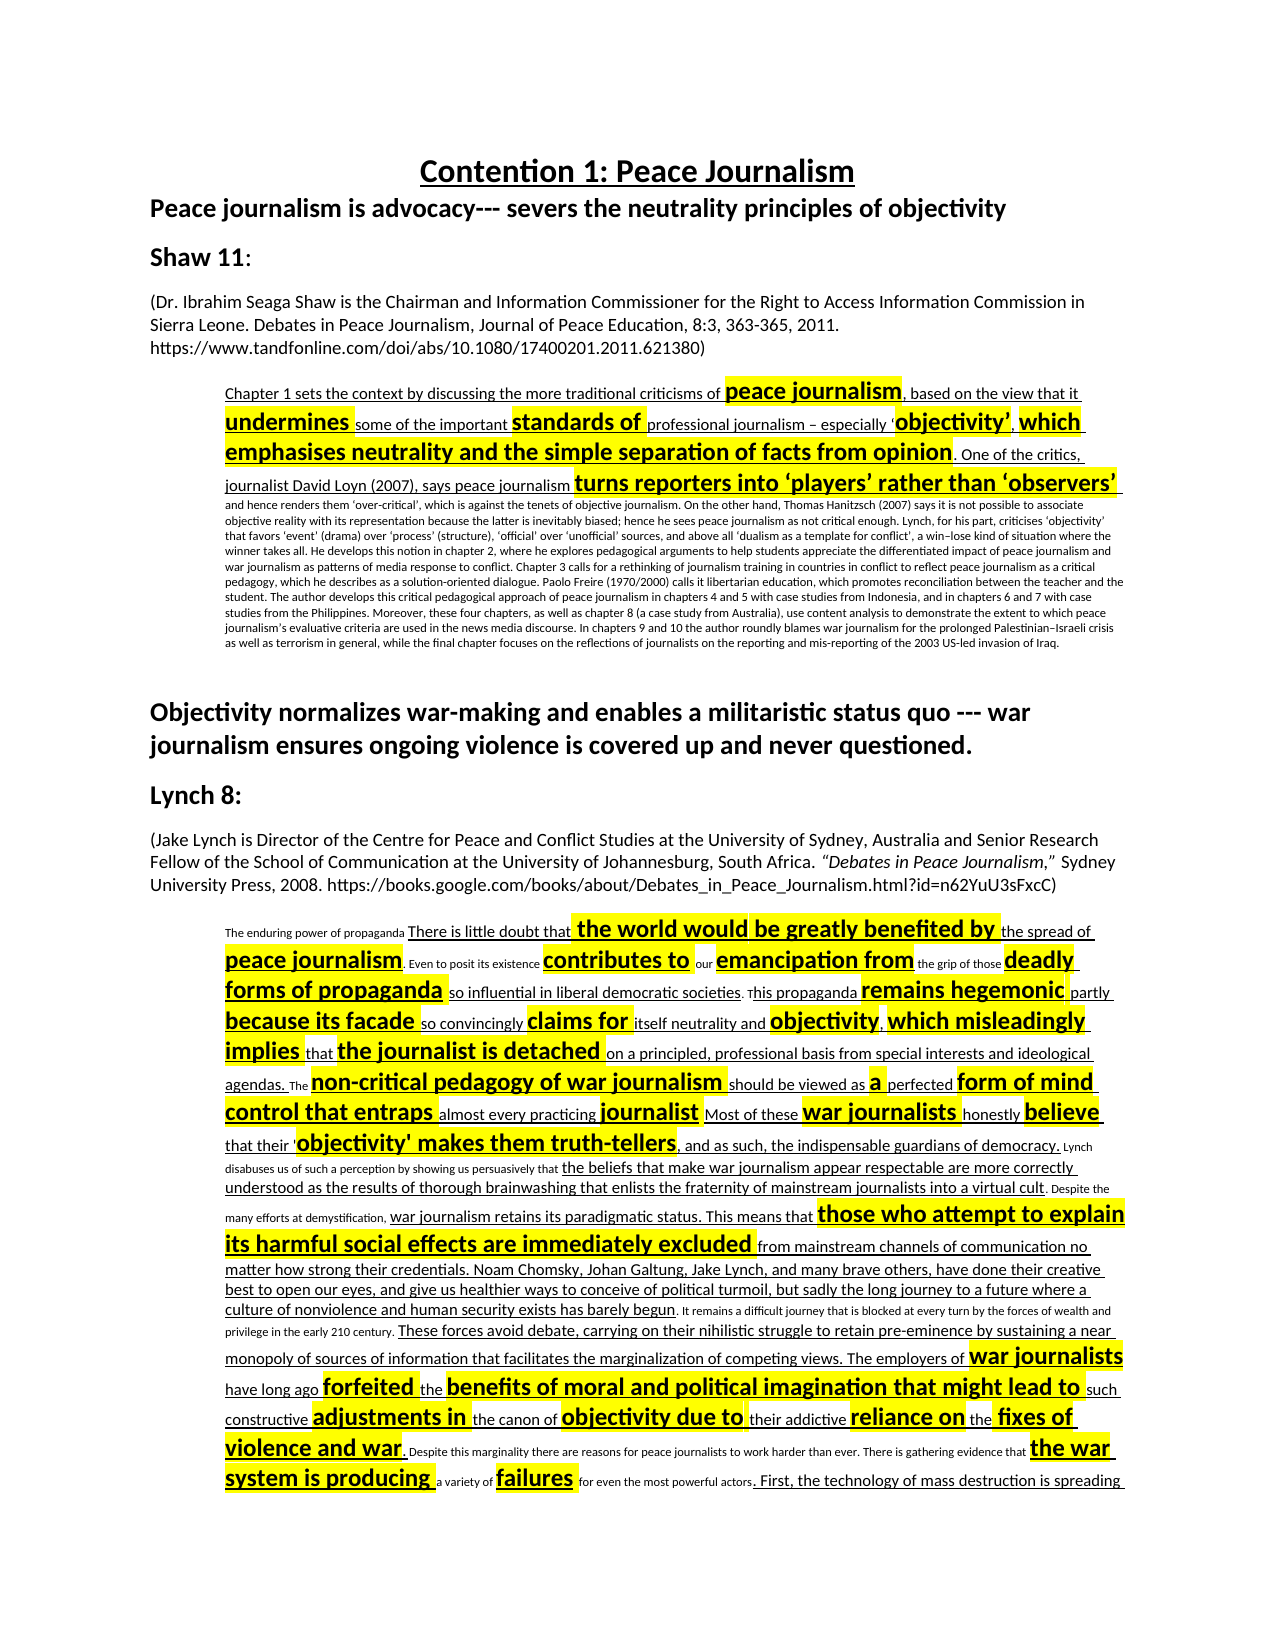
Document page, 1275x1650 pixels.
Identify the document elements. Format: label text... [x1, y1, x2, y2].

text Chapter 1 sets the context by discussing the more traditional criticisms of peace journalism, based on the view that it undermines some of the important standards of professional journalism – especially ‘objectivity’, which emphasises neutrality and the simple separation of facts from opinion. One of the critics, journalist David Loyn (2007), says peace journalism turns reporters into ‘players’ rather than ‘observers’ and hence renders them ‘over-critical’, which is against the tenets of objective journalism. On the other hand, Thomas Hanitzsch (2007) says it is not possible to associate objective reality with its representation because the latter is inevitably biased; hence he sees peace journalism as not critical enough. Lynch, for his part, criticises ‘objectivity’ that favors ‘event’ (drama) over ‘process’ (structure), ‘official’ over ‘unofficial’ sources, and above all ‘dualism as a template for conflict’, a win–lose kind of situation where the winner takes all. He develops this notion in chapter 2, where he explores pedagogical arguments to help students appreciate the differentiated impact of peace journalism and war journalism as patterns of media response to conflict. Chapter 3 calls for a rethinking of journalism training in countries in conflict to reflect peace journalism as a critical pedagogy, which he describes as a solution-oriented dialogue. Paolo Freire (1970/2000) calls it libertarian education, which promotes reconciliation between the teacher and the student. The author develops this critical pedagogical approach of peace journalism in chapters 4 and 5 with case studies from Indonesia, and in chapters 6 and 7 with case studies from the Philippines. Moreover, these four chapters, as well as chapter 8 (a case study from Australia), use content analysis to demonstrate the extent to which peace journalism’s evaluative criteria are used in the news media discourse. In chapters 9 and 10 the author roundly blames war journalism for the prolonged Palestinian–Israeli crisis as well as terrorism in general, while the final chapter focuses on the reflections of journalists on the reporting and mis-reporting of the 2003 US-led invasion of Iraq. [225, 376, 1125, 651]
text (Dr. Ibrahim Seaga Shaw is the Chairman and Information Commissioner for the Right to Access Information Commission in Sierra Leone. Debates in Peace Journalism, Journal of Peace Education, 8:3, 363-365, 2011. https://www.tandfonline.com/doi/abs/10.1080/17400201.2011.621380) [150, 290, 1125, 359]
text Contention 1: Peace Journalism [150, 150, 1125, 191]
text Lynch 8: [150, 778, 1125, 811]
text Objectivity normalizes war-making and enables a militaristic status quo --- war journalism ensures ongoing violence is covered up and never questioned. [150, 695, 1125, 761]
text Peace journalism is advocacy--- severs the neutrality principles of objectivity [150, 191, 1125, 224]
text (Jake Lynch is Director of the Centre for Peace and Conflict Studies at the University of Sydney, Australia and Senior Research Fellow of the School of Communication at the University of Johannesburg, South Africa. “Debates in Peace Journalism,” Sydney University Press, 2008. https://books.google.com/books/about/Debates_in_Peace_Journalism.html?id=n62YuU3sFxcC) [150, 828, 1125, 897]
text Shaw 11: [150, 240, 1125, 273]
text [225, 913, 1125, 1493]
